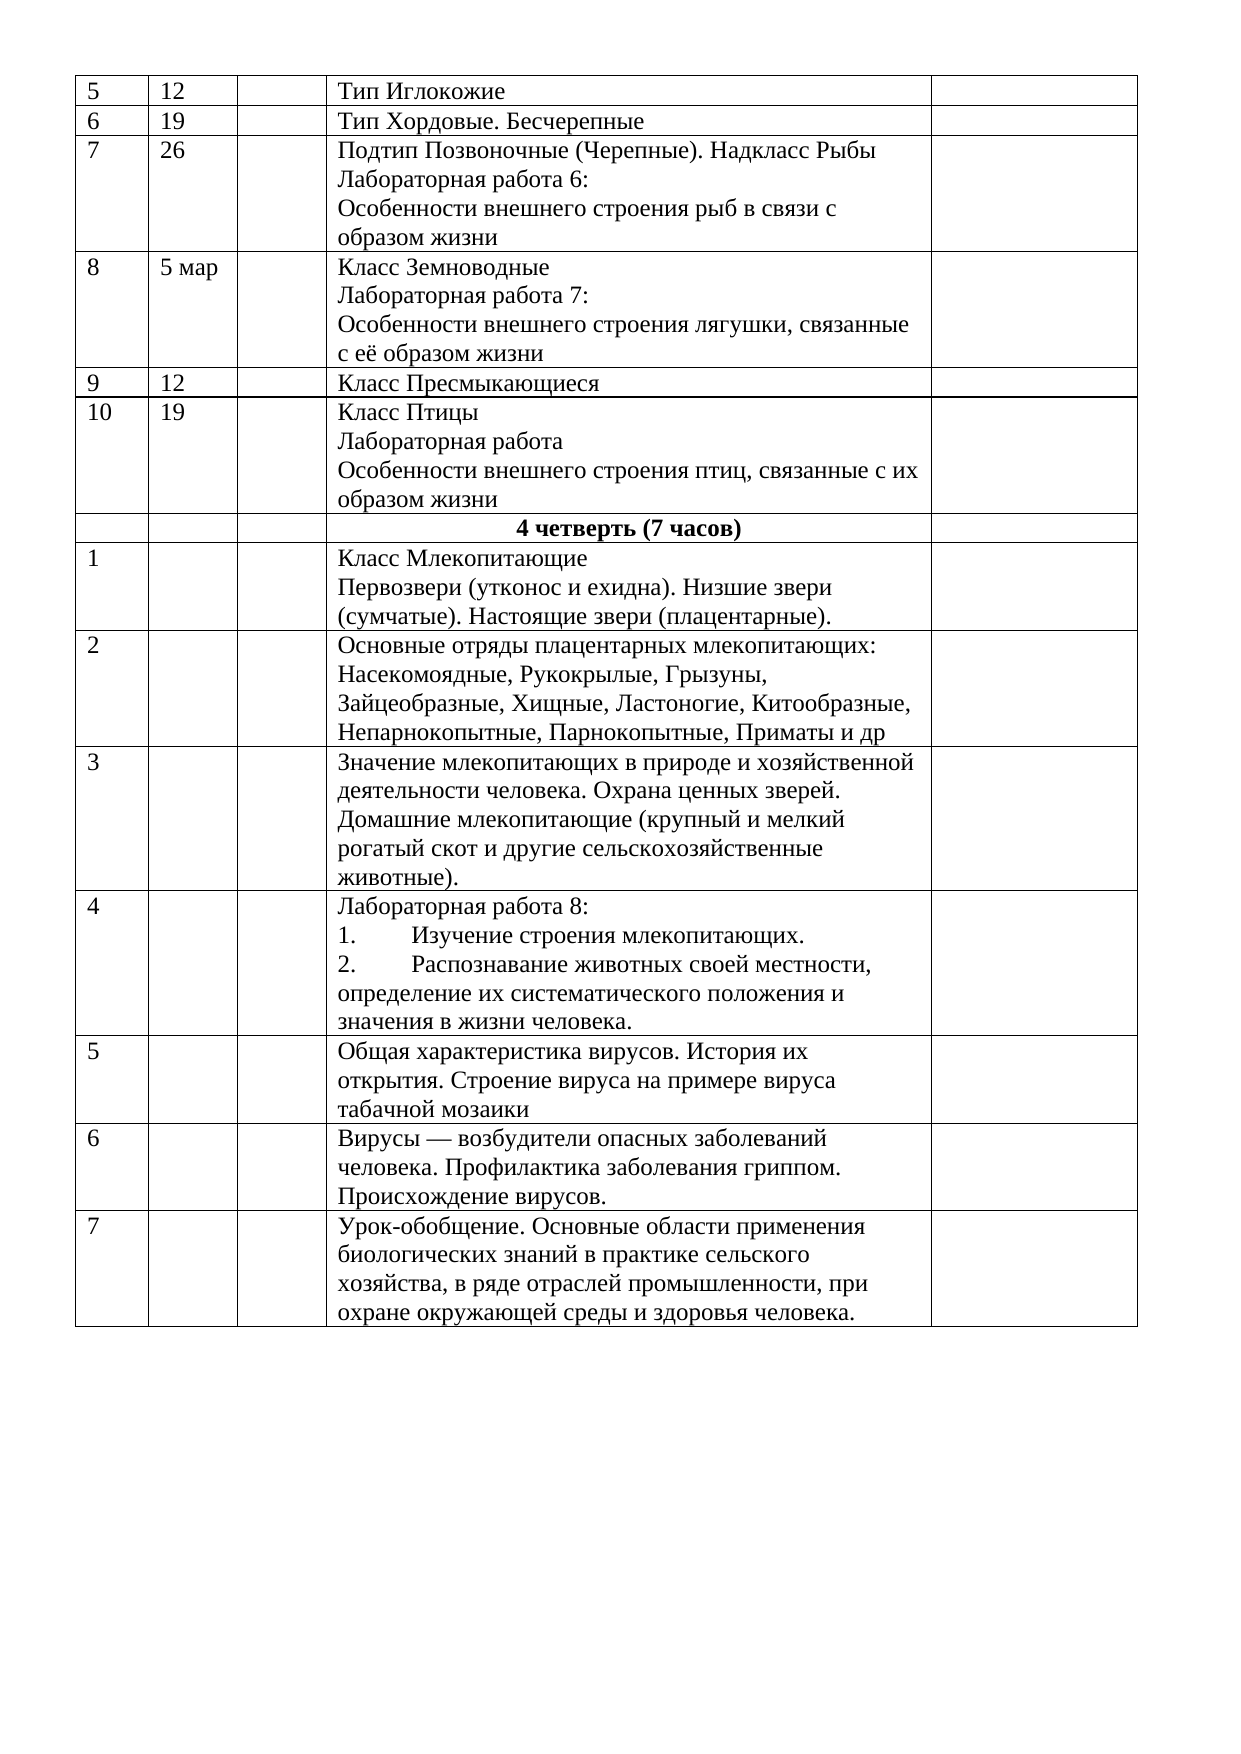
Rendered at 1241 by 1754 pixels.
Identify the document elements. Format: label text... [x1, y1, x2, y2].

table_cell 1 [76, 543, 148, 629]
table_cell Тип Иглокожие [327, 76, 931, 105]
table_cell [932, 76, 1137, 105]
table_cell 10 [76, 398, 148, 512]
table_cell Общая характеристика вирусов. История их открытия. Строение вируса на примере вируса табачной мозаики [327, 1036, 931, 1122]
table_cell [238, 747, 326, 890]
table_cell [932, 106, 1137, 134]
table_cell [238, 1124, 326, 1210]
table_cell [238, 398, 326, 512]
table_cell Вирусы — возбудители опасных заболеваний человека. Профилактика заболевания гриппом. Происхождение вирусов. [327, 1124, 931, 1210]
table_cell 4 четверть (7 часов) [327, 514, 931, 542]
table_cell [149, 747, 237, 890]
table_cell [238, 514, 326, 542]
table_cell Класс Пресмыкающиеся [327, 368, 931, 396]
table_cell [149, 543, 237, 629]
table_cell [238, 368, 326, 396]
table_cell [238, 106, 326, 134]
table_cell [932, 514, 1137, 542]
table_cell [149, 1036, 237, 1122]
table_cell [932, 631, 1137, 746]
table_cell 6 [76, 1124, 148, 1210]
table_cell Класс Птицы Лабораторная работа Особенности внешнего строения птиц, связанные с их образом жизни [327, 398, 931, 512]
table_cell 7 [76, 1211, 148, 1326]
table_cell [238, 891, 326, 1035]
table_cell 19 [149, 398, 237, 512]
table_cell 4 [76, 891, 148, 1035]
table_cell [149, 891, 237, 1035]
table_cell [238, 136, 326, 251]
table_cell [932, 136, 1137, 251]
table_cell [932, 252, 1137, 367]
table_cell [932, 747, 1137, 890]
table_cell [149, 1124, 237, 1210]
table_cell 5 [76, 76, 148, 105]
table_cell [932, 891, 1137, 1035]
table_cell 3 [76, 747, 148, 890]
table_cell [238, 631, 326, 746]
table_cell [76, 514, 148, 542]
table_cell Лабораторная работа 8: 1. Изучение строения млекопитающих. 2. Распознавание животных своей местности, определение их систематического положения и значения в жизни человека. [327, 891, 931, 1035]
table_cell Значение млекопитающих в природе и хозяйственной деятельности человека. Охрана ценных зверей. Домашние млекопитающие (крупный и мелкий рогатый скот и другие сельскохозяйственные животные). [327, 747, 931, 890]
table_cell [932, 1036, 1137, 1122]
table_cell 5 [76, 1036, 148, 1122]
table_cell [238, 1036, 326, 1122]
table_cell 12 [149, 76, 237, 105]
table_cell Основные отряды плацентарных млекопитающих: Насекомоядные, Рукокрылые, Грызуны, Зайцеобразные, Хищные, Ластоногие, Китообразные, Непарнокопытные, Парнокопытные, Приматы и др [327, 631, 931, 746]
table_cell [932, 543, 1137, 629]
table_cell Класс Млекопитающие Первозвери (утконос и ехидна). Низшие звери (сумчатые). Настоящие звери (плацентарные). [327, 543, 931, 629]
table_cell 8 [76, 252, 148, 367]
table_cell [238, 543, 326, 629]
table_cell 7 [76, 136, 148, 251]
table_cell 26 [149, 136, 237, 251]
table_cell [932, 368, 1137, 396]
table_cell Тип Хордовые. Бесчерепные [327, 106, 931, 134]
table_cell 2 [76, 631, 148, 746]
table_cell 12 [149, 368, 237, 396]
table_cell [149, 514, 237, 542]
table_cell Урок-обобщение. Основные области применения биологических знаний в практике сельского хозяйства, в ряде отраслей промышленности, при охране окружающей среды и здоровья человека. [327, 1211, 931, 1326]
table_cell 6 [76, 106, 148, 134]
table_cell 9 [76, 368, 148, 396]
table_cell [238, 1211, 326, 1326]
table_cell [238, 76, 326, 105]
table_cell [932, 1124, 1137, 1210]
table_cell [149, 631, 237, 746]
table_cell [932, 1211, 1137, 1326]
table_cell 5 мар [149, 252, 237, 367]
table_cell [238, 252, 326, 367]
table_cell Подтип Позвоночные (Черепные). Надкласс Рыбы Лабораторная работа 6: Особенности внешнего строения рыб в связи с образом жизни [327, 136, 931, 251]
table_cell 19 [149, 106, 237, 134]
table_cell [932, 398, 1137, 512]
table_cell [149, 1211, 237, 1326]
table_cell Класс Земноводные Лабораторная работа 7: Особенности внешнего строения лягушки, связанные с её образом жизни [327, 252, 931, 367]
